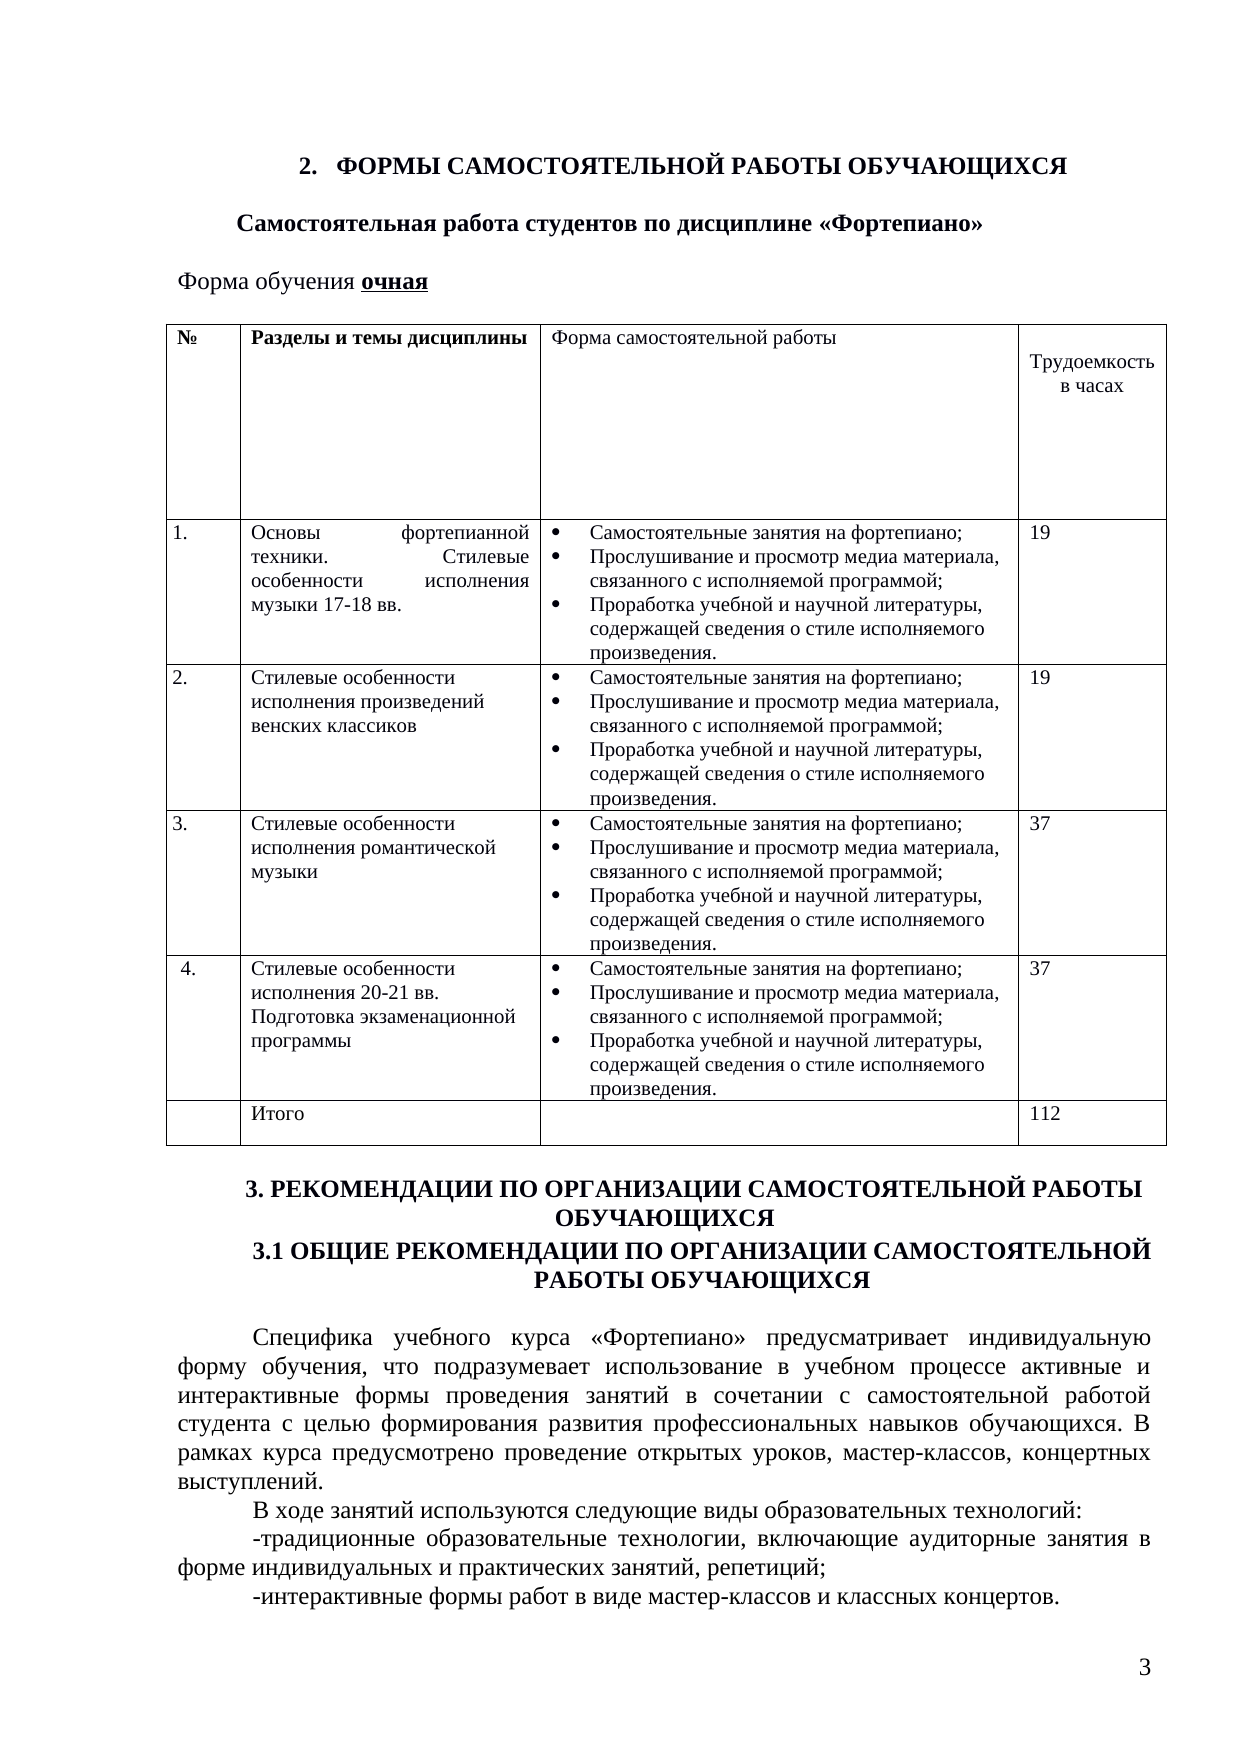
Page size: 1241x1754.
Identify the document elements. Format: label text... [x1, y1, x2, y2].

subtitle 3.1 ОБЩИЕ РЕКОМЕНДАЦИИ ПО ОРГАНИЗАЦИИ САМОСТОЯТЕЛЬНОЙ РАБОТЫ ОБУЧАЮЩИХСЯ [252, 1236, 1152, 1293]
table_cell Самостоятельные занятия на фортепиано; Прослушивание и просмотр медиа материала, связанного с исполняемой программой; Проработка учебной и научной литературы, содержащей сведения о стиле исполняемого произведения. [541, 811, 1018, 955]
text Специфика учебного курса «Фортепиано» предусматривает индивидуальную форму обучения, что подразумевает использование в учебном процессе активные и интерактивные формы проведения занятий в сочетании с самостоятельной работой студента с целью формирования развития профессиональных навыков обучающихся. В рамках курса предусмотрено проведение открытых уроков, мастер-классов, концертных выступлений. [177, 1322, 1152, 1495]
table_cell Самостоятельные занятия на фортепиано; Прослушивание и просмотр медиа материала, связанного с исполняемой программой; Проработка учебной и научной литературы, содержащей сведения о стиле исполняемого произведения. [541, 956, 1018, 1100]
table_cell Самостоятельные занятия на фортепиано; Прослушивание и просмотр медиа материала, связанного с исполняемой программой; Проработка учебной и научной литературы, содержащей сведения о стиле исполняемого произведения. [541, 665, 1018, 809]
table_cell [167, 665, 240, 809]
text 3. РЕКОМЕНДАЦИИ ПО ОРГАНИЗАЦИИ САМОСТОЯТЕЛЬНОЙ РАБОТЫ ОБУЧАЮЩИХСЯ [177, 1174, 1152, 1232]
table_cell 112 [1019, 1101, 1166, 1144]
table_cell [541, 1101, 1018, 1144]
table_cell Стилевые особенности исполнения 20-21 вв. Подготовка экзаменационной программы [241, 956, 540, 1100]
table_header Трудоемкость в часах [1019, 325, 1166, 519]
table_cell [167, 520, 240, 664]
table_cell Итого [241, 1101, 540, 1144]
text Самостоятельная работа студентов по дисциплине «Фортепиано» [177, 208, 1152, 237]
table_cell Стилевые особенности исполнения романтической музыки [241, 811, 540, 955]
table_cell Основы фортепианной техники. Стилевые особенности исполнения музыки 17-18 вв. [241, 520, 540, 664]
table_header Форма самостоятельной работы [541, 325, 1018, 519]
text -интерактивные формы работ в виде мастер-классов и классных концертов. [177, 1581, 1152, 1610]
table_header Разделы и темы дисциплины [241, 325, 540, 519]
table_cell 19 [1019, 520, 1166, 664]
table_header № [167, 325, 240, 519]
table_cell Самостоятельные занятия на фортепиано; Прослушивание и просмотр медиа материала, связанного с исполняемой программой; Проработка учебной и научной литературы, содержащей сведения о стиле исполняемого произведения. [541, 520, 1018, 664]
table_cell 37 [1019, 956, 1166, 1100]
table_cell 37 [1019, 811, 1166, 955]
text -традиционные образовательные технологии, включающие аудиторные занятия в форме индивидуальных и практических занятий, репетиций; [177, 1523, 1152, 1581]
subtitle ФОРМЫ САМОСТОЯТЕЛЬНОЙ РАБОТЫ ОБУЧАЮЩИХСЯ [215, 151, 1152, 180]
table_cell [167, 811, 240, 955]
table_cell [167, 1101, 240, 1144]
table_cell [167, 956, 240, 1100]
table_cell Стилевые особенности исполнения произведений венских классиков [241, 665, 540, 809]
text В ходе занятий используются следующие виды образовательных технологий: [177, 1495, 1152, 1523]
text Форма обучения очная [177, 266, 1152, 295]
table_cell 19 [1019, 665, 1166, 809]
